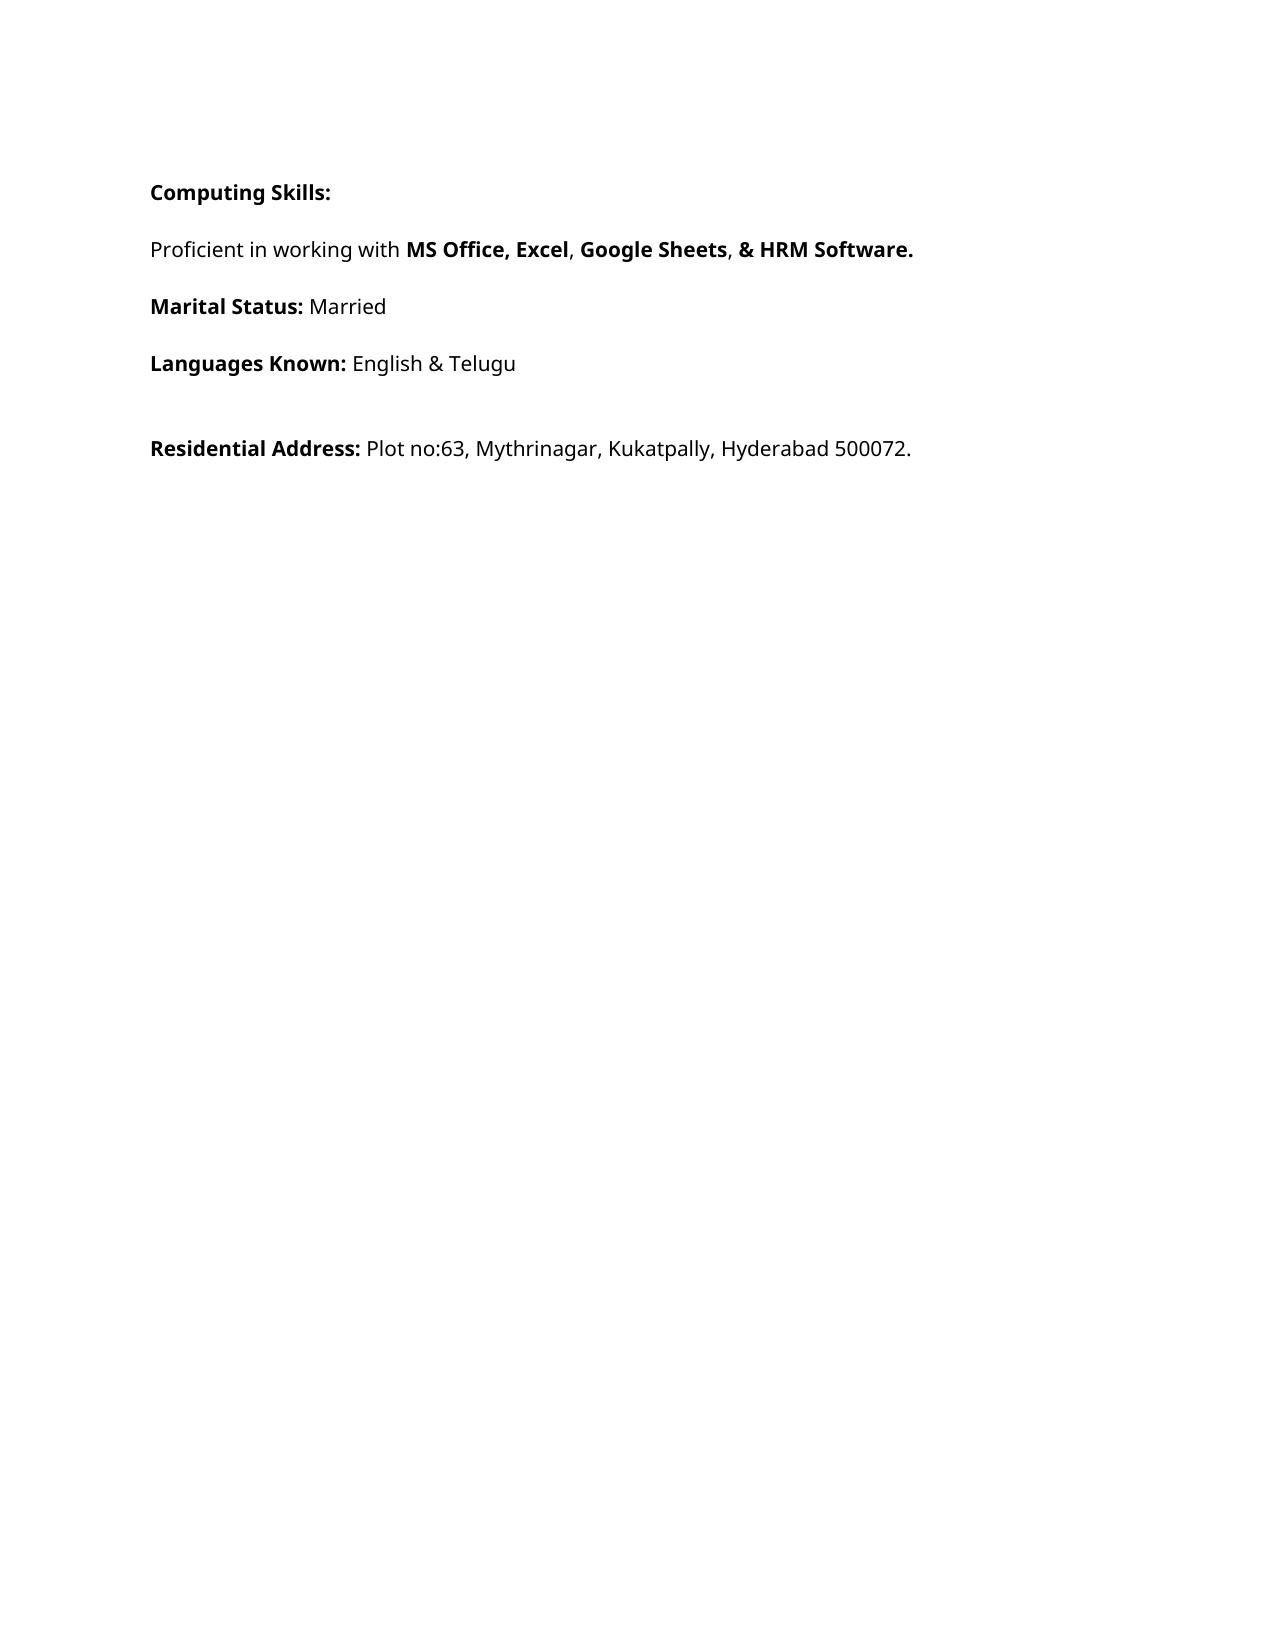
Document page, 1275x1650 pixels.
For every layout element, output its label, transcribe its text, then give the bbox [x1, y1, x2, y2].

text Marital Status: Married [150, 292, 1125, 321]
text Computing Skills: [150, 178, 1125, 207]
text Residential Address: Plot no:63, Mythrinagar, Kukatpally, Hyderabad 500072. [150, 434, 1125, 463]
text Languages Known: English & Telugu [150, 349, 1125, 377]
text Proficient in working with MS Office, Excel, Google Sheets, & HRM Software. [150, 235, 1125, 264]
